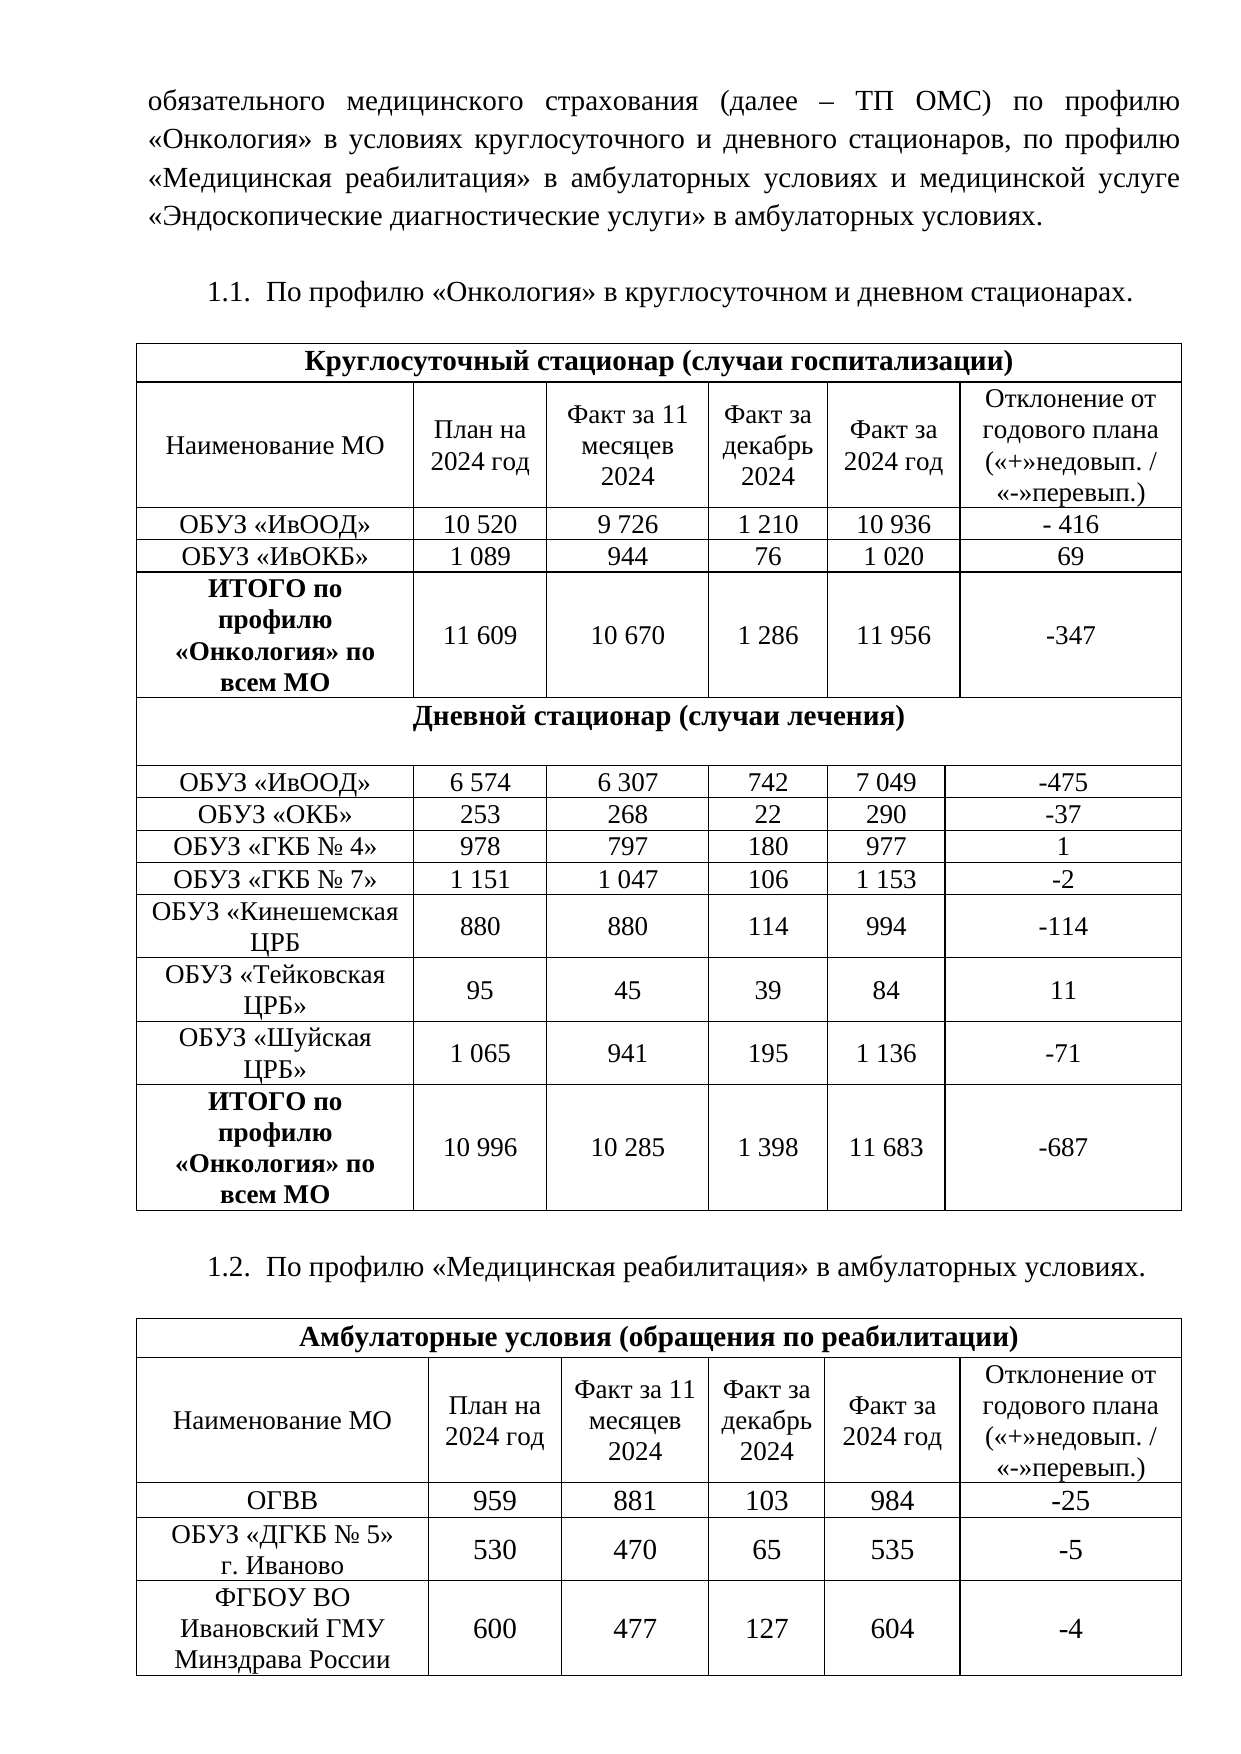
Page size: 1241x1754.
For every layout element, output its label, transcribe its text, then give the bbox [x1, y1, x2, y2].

table_cell 984 [825, 1483, 959, 1517]
table_cell Отклонение от годового плана («+»недовып. / «-»перевып.) [961, 383, 1181, 507]
table_cell 1 020 [828, 540, 959, 571]
table_cell 11 609 [414, 573, 546, 697]
table_cell Факт за декабрь 2024 [709, 1358, 824, 1482]
table_cell 195 [709, 1022, 827, 1084]
table_cell -25 [961, 1483, 1181, 1517]
table_cell 959 [429, 1483, 561, 1517]
table_cell - 416 [961, 508, 1181, 539]
table_cell 530 [429, 1518, 561, 1580]
table_cell 977 [828, 831, 944, 862]
table_header Амбулаторные условия (обращения по реабилитации) [137, 1319, 1181, 1357]
table_cell ОБУЗ «ИвООД» [137, 766, 413, 797]
table_cell 10 285 [547, 1085, 708, 1209]
table_cell 535 [825, 1518, 959, 1580]
table_cell 1 065 [414, 1022, 546, 1084]
table_cell 10 670 [547, 573, 708, 697]
table_cell 797 [547, 831, 708, 862]
table_cell План на 2024 год [414, 383, 546, 507]
table_cell 65 [709, 1518, 824, 1580]
table_cell 477 [562, 1581, 708, 1675]
table_cell Факт за 11 месяцев 2024 [562, 1358, 708, 1482]
table_cell 10 996 [414, 1085, 546, 1209]
table_cell 103 [709, 1483, 824, 1517]
table_cell 1 398 [709, 1085, 827, 1209]
table_cell 1 136 [828, 1022, 944, 1084]
table_cell 742 [709, 766, 827, 797]
table_cell 11 [946, 958, 1181, 1021]
table_cell 994 [828, 895, 944, 957]
table_cell -687 [946, 1085, 1181, 1209]
table_cell 9 726 [547, 508, 708, 539]
table_header Круглосуточный стационар (случаи госпитализации) [137, 344, 1181, 381]
table_cell ОБУЗ «ОКБ» [137, 798, 413, 829]
table_cell -37 [946, 798, 1181, 829]
table_cell 180 [709, 831, 827, 862]
table_cell Наименование МО [137, 1358, 428, 1482]
table_cell 127 [709, 1581, 824, 1675]
table_cell -347 [961, 573, 1181, 697]
table_cell 253 [414, 798, 546, 829]
table_cell Наименование МО [137, 383, 413, 507]
table_cell ИТОГО по профилю «Онкология» по всем МО [137, 1085, 413, 1209]
table_cell ОБУЗ «Тейковская ЦРБ» [137, 958, 413, 1021]
table_cell 600 [429, 1581, 561, 1675]
table_cell 880 [414, 895, 546, 957]
table_cell -475 [946, 766, 1181, 797]
table_cell ОБУЗ «ГКБ № 4» [137, 831, 413, 862]
table_cell -2 [946, 863, 1181, 894]
table_cell 39 [709, 958, 827, 1021]
table_cell 69 [961, 540, 1181, 571]
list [148, 83, 1181, 232]
table_cell Факт за декабрь 2024 [709, 383, 827, 507]
table_cell ОГВВ [137, 1483, 428, 1517]
table_cell 941 [547, 1022, 708, 1084]
table_cell Факт за 11 месяцев 2024 [547, 383, 708, 507]
table_cell 290 [828, 798, 944, 829]
table_cell 11 956 [828, 573, 959, 697]
table_cell 470 [562, 1518, 708, 1580]
table_cell 76 [709, 540, 827, 571]
table_cell ОБУЗ «Шуйская ЦРБ» [137, 1022, 413, 1084]
table_cell -114 [946, 895, 1181, 957]
table_cell 1 [946, 831, 1181, 862]
list По профилю «Онкология» в круглосуточном и дневном стационарах. [148, 274, 1181, 307]
table_cell 880 [547, 895, 708, 957]
table_cell 1 089 [414, 540, 546, 571]
table_cell Отклонение от годового плана («+»недовып. / «-»перевып.) [961, 1358, 1181, 1482]
table_cell 84 [828, 958, 944, 1021]
table_cell 1 153 [828, 863, 944, 894]
table_cell 604 [825, 1581, 959, 1675]
table_cell 1 210 [709, 508, 827, 539]
table_cell ОБУЗ «ДГКБ № 5» г. Иваново [137, 1518, 428, 1580]
table_cell 1 047 [547, 863, 708, 894]
table_cell 10 520 [414, 508, 546, 539]
table_cell 944 [547, 540, 708, 571]
table_cell -4 [961, 1581, 1181, 1675]
table_cell 1 286 [709, 573, 827, 697]
table_cell Факт за 2024 год [828, 383, 959, 507]
table_cell Дневной стационар (случаи лечения) [137, 698, 1181, 765]
table_cell 106 [709, 863, 827, 894]
table_cell 22 [709, 798, 827, 829]
table_cell -5 [961, 1518, 1181, 1580]
table_cell Факт за 2024 год [825, 1358, 959, 1482]
table_cell 7 049 [828, 766, 944, 797]
table_cell 10 936 [828, 508, 959, 539]
table_cell 95 [414, 958, 546, 1021]
table_cell ИТОГО по профилю «Онкология» по всем МО [137, 573, 413, 697]
table_cell 268 [547, 798, 708, 829]
table_cell 6 307 [547, 766, 708, 797]
table_cell 978 [414, 831, 546, 862]
table_cell 11 683 [828, 1085, 944, 1209]
table_cell 45 [547, 958, 708, 1021]
table_cell ОБУЗ «ИвОКБ» [137, 540, 413, 571]
table_cell 6 574 [414, 766, 546, 797]
table_cell ОБУЗ «ГКБ № 7» [137, 863, 413, 894]
table_cell План на 2024 год [429, 1358, 561, 1482]
table_cell 114 [709, 895, 827, 957]
table_cell ФГБОУ ВО Ивановский ГМУ Минздрава России [137, 1581, 428, 1675]
table_cell 881 [562, 1483, 708, 1517]
table_cell 1 151 [414, 863, 546, 894]
table_cell ОБУЗ «Кинешемская ЦРБ [137, 895, 413, 957]
table_cell ОБУЗ «ИвООД» [137, 508, 413, 539]
list По профилю «Медицинская реабилитация» в амбулаторных условиях. [148, 1249, 1181, 1283]
table_cell -71 [946, 1022, 1181, 1084]
